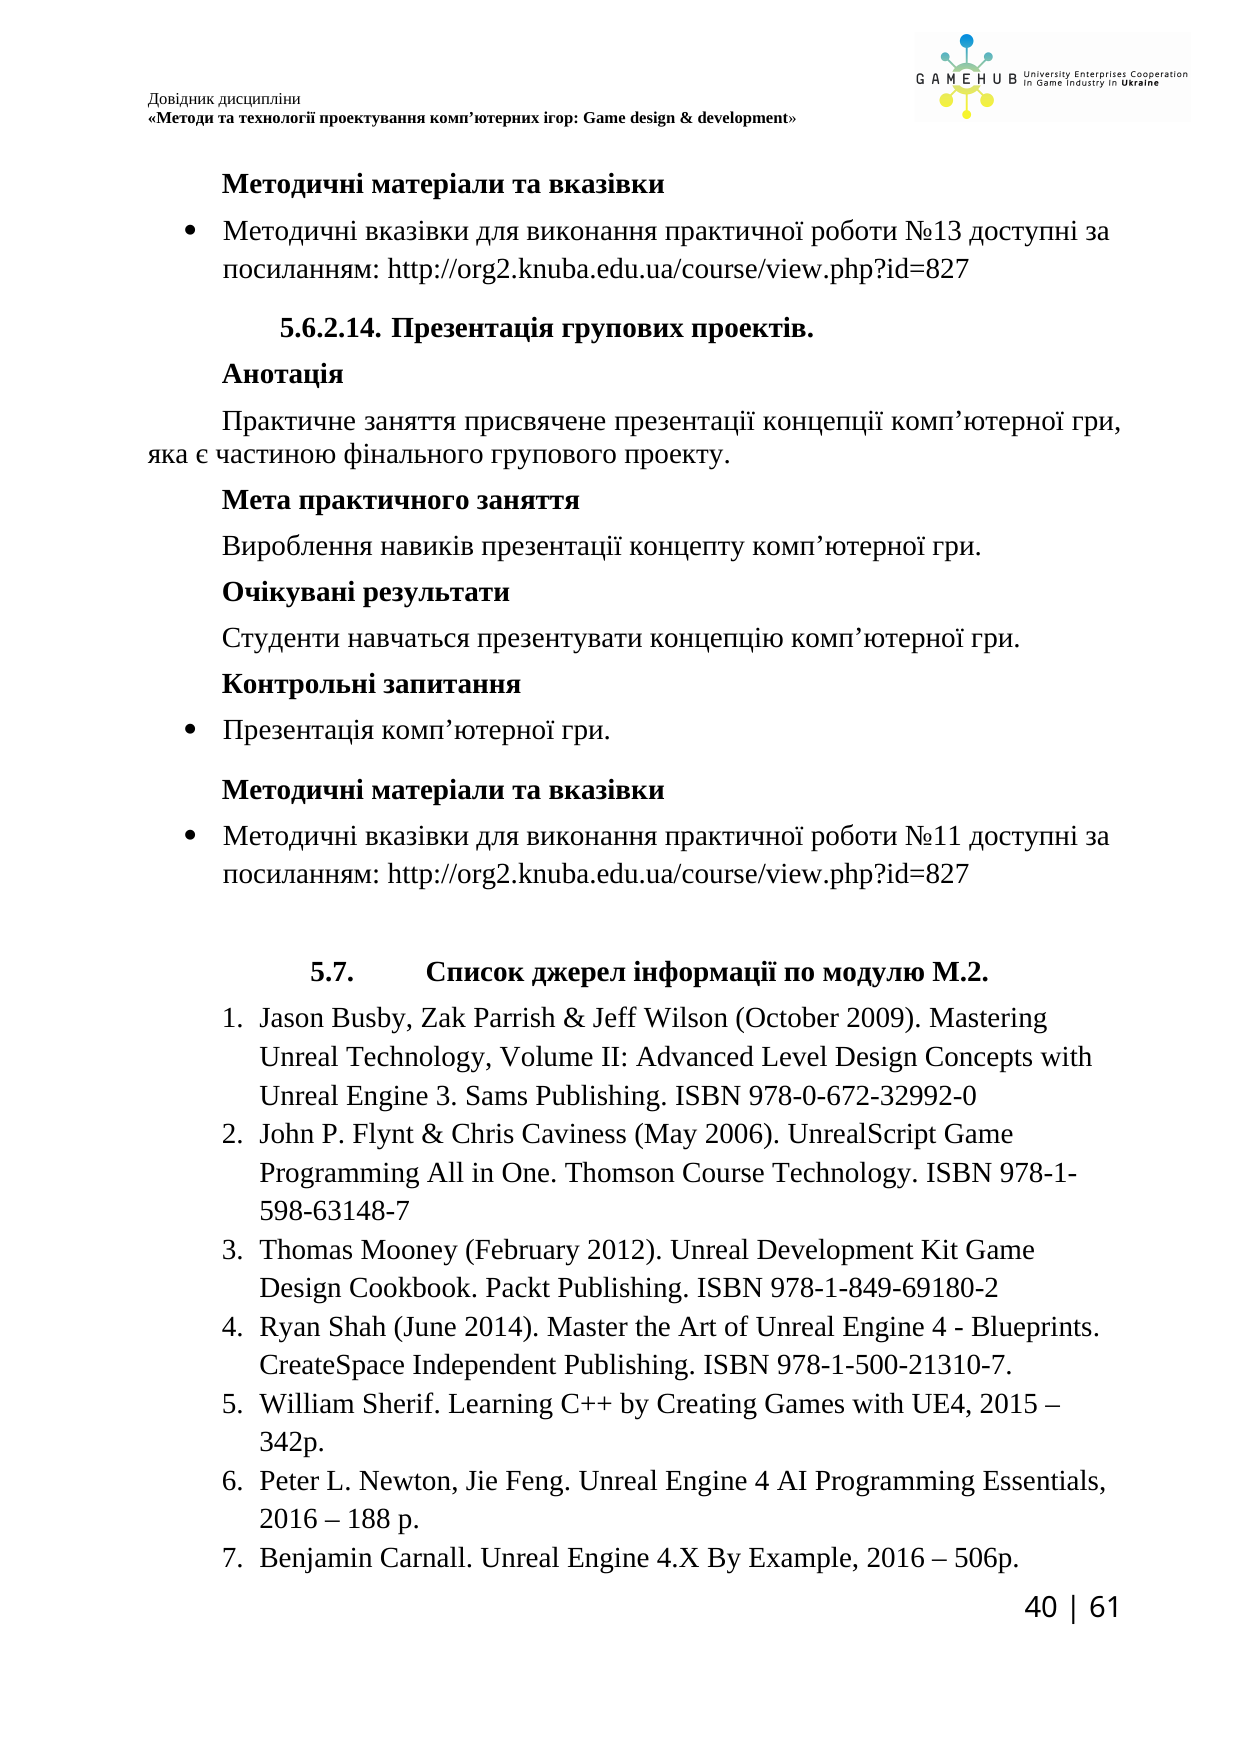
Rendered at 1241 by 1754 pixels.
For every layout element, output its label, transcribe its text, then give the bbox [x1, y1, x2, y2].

list Вироблення навиків презентації концепту комп’ютерної гри. [148, 528, 1122, 562]
list Ryan Shah (June 2014). Master the Art of Unreal Engine 4 - Blueprints. CreateSpace Independent Publishing. ISBN 978-1-500-21310-7. [222, 1309, 1122, 1381]
picture [914, 32, 1192, 122]
text Список джерел інформації по модулю M.2. [236, 954, 1122, 988]
text Контрольні запитання [148, 666, 1122, 700]
list Презентація групових проектів. [279, 311, 1122, 344]
list Jason Busby, Zak Parrish & Jeff Wilson (October 2009). Mastering Unreal Technology, Volume II: Advanced Level Design Concepts with Unreal Engine 3. Sams Publishing. ISBN 978-0-672-32992-0 [222, 1001, 1122, 1111]
text Методичні матеріали та вказівки [148, 772, 1122, 806]
text Методичні матеріали та вказівки [148, 167, 1122, 200]
list Методичні вказівки для виконання практичної роботи №13 доступні за посиланням: http://org2.knuba.edu.ua/course/view.php?id=827 [185, 213, 1122, 285]
text Мета практичного заняття [148, 482, 1122, 516]
list Benjamin Carnall. Unreal Engine 4.X By Example, 2016 – 506p. [222, 1540, 1122, 1574]
text Очікувані результати [148, 574, 1122, 608]
text Практичне заняття присвячене презентації концепції комп’ютерної гри, яка є частиною фінального групового проекту. [148, 403, 1122, 470]
list Презентація комп’ютерної гри. [185, 712, 1122, 746]
list William Sherif. Learning C++ by Creating Games with UE4, 2015 – 342p. [222, 1386, 1122, 1458]
list Thomas Mooney (February 2012). Unreal Development Kit Game Design Cookbook. Packt Publishing. ISBN 978-1-849-69180-2 [222, 1232, 1122, 1304]
text Анотація [148, 357, 1122, 390]
list Peter L. Newton, Jie Feng. Unreal Engine 4 AI Programming Essentials, 2016 – 188 p. [222, 1463, 1122, 1535]
list John P. Flynt & Chris Caviness (May 2006). UnrealScript Game Programming All in One. Thomson Course Technology. ISBN 978-1-598-63148-7 [222, 1116, 1122, 1227]
list Методичні вказівки для виконання практичної роботи №11 доступні за посиланням: http://org2.knuba.edu.ua/course/view.php?id=827 [185, 818, 1122, 890]
text Студенти навчаться презентувати концепцію комп’ютерної гри. [148, 620, 1122, 654]
